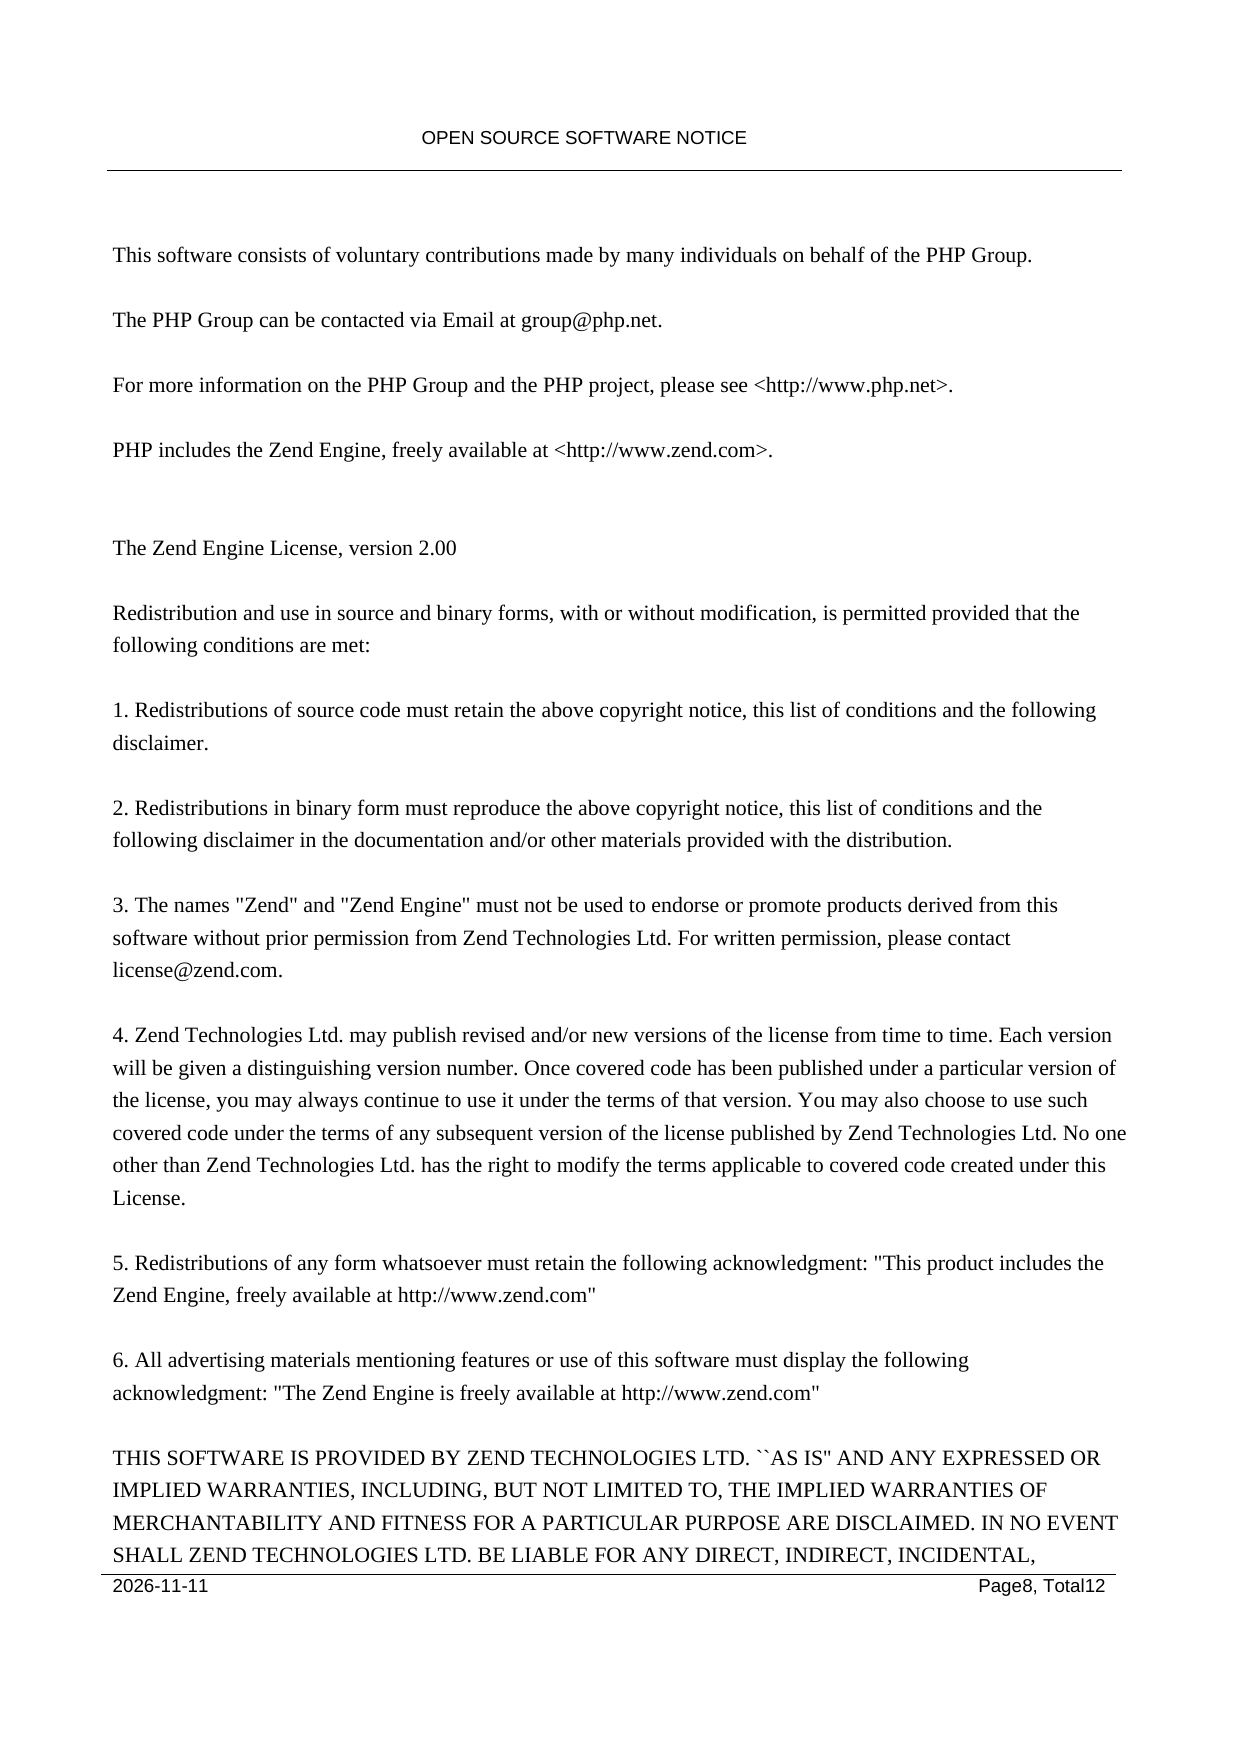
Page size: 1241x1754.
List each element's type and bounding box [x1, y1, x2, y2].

text [112, 206, 1128, 1571]
